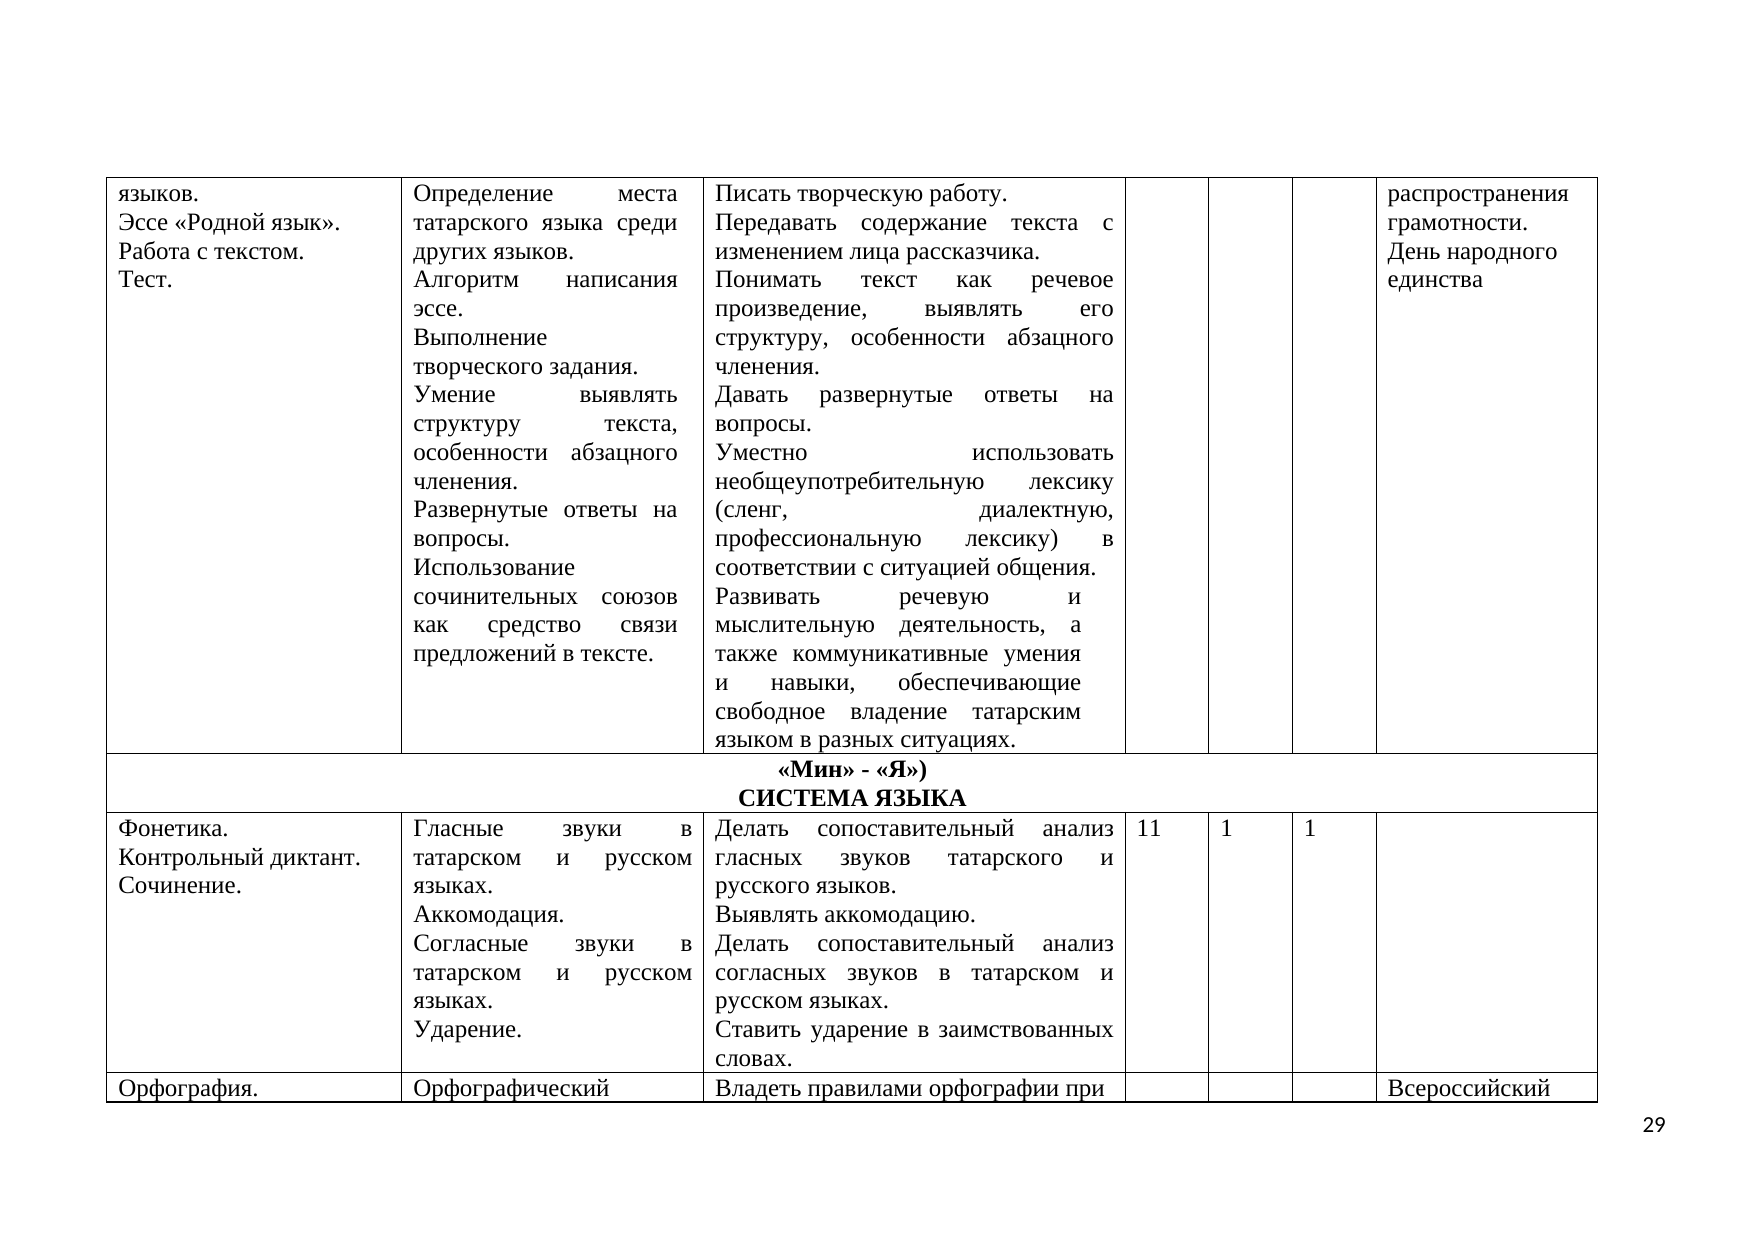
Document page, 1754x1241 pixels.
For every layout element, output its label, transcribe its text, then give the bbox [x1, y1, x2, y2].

table_cell Орфография. [107, 1073, 401, 1101]
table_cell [107, 178, 401, 753]
table_cell [1293, 1073, 1376, 1101]
table_cell «Мин» - «Я») СИСТЕМА ЯЗЫКА [107, 754, 1597, 812]
table_cell Гласные звуки в татарском и русском языках. Аккомодация. Согласные звуки в татарском и русском языках. Ударение. [402, 813, 703, 1072]
table_cell Делать сопоставительный анализ гласных звуков татарского и русского языков. Выявлять аккомодацию. Делать сопоставительный анализ согласных звуков в татарском и русском языках. Ставить ударение в заимствованных словах. [704, 813, 1125, 1072]
table_cell 1 [1293, 813, 1376, 1072]
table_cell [1377, 178, 1597, 753]
table_cell 1 [1209, 178, 1292, 753]
table_cell [1209, 1073, 1292, 1101]
table_cell 6 [1126, 178, 1208, 753]
table_cell [1377, 813, 1597, 1072]
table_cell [402, 1073, 703, 1101]
table_cell [1293, 178, 1376, 753]
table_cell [704, 178, 1125, 753]
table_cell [402, 178, 703, 753]
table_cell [704, 1073, 1125, 1101]
table_cell 11 [1126, 813, 1208, 1072]
table_cell Фонетика. Контрольный диктант. Сочинение. [107, 813, 401, 1072]
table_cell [1377, 1073, 1597, 1101]
table_cell 1 [1209, 813, 1292, 1072]
table_cell [1126, 1073, 1208, 1101]
